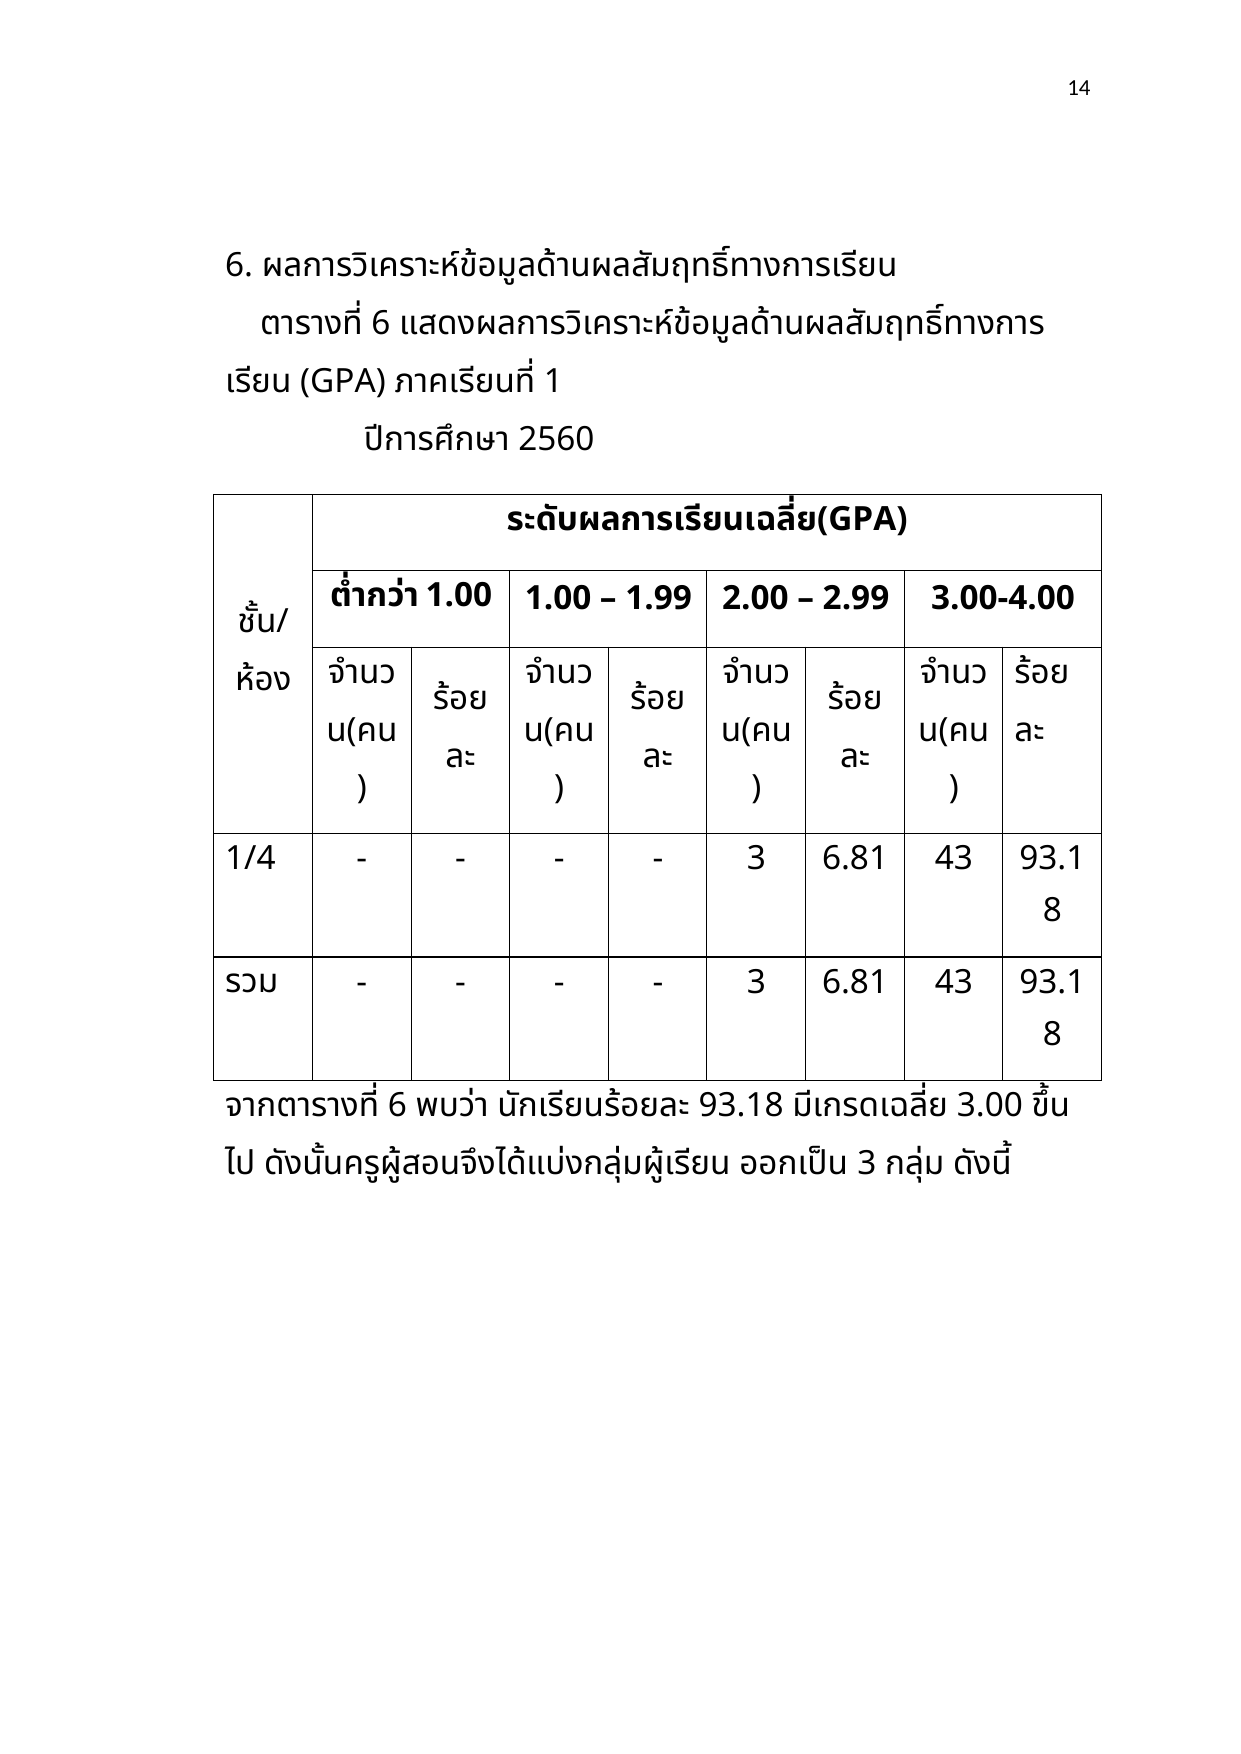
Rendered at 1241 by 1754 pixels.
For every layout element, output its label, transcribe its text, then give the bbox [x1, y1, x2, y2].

text ตารางที่ 6 แสดงผลการวิเคราะห์ข้อมูลด้านผลสัมฤทธิ์ทางการเรียน (GPA) ภาคเรียนที่ 1 [225, 299, 1090, 407]
table_cell - [412, 834, 509, 956]
text จากตารางที่ 6 พบว่า นักเรียนร้อยละ 93.18 มีเกรดเฉลี่ย 3.00 ขึ้นไป ดังนั้นครูผู้สอนจึงได้แบ่งกลุ่มผู้เรียน ออกเป็น 3 กลุ่ม ดังนี้ [225, 1081, 1090, 1189]
table_cell 2.00 – 2.99 [707, 571, 904, 647]
table_cell 93.18 [1003, 958, 1101, 1080]
table_cell ต่ำกว่า1.00 [313, 571, 509, 647]
text 6. ผลการวิเคราะห์ข้อมูลด้านผลสัมฤทธิ์ทางการเรียน [225, 241, 1090, 291]
table_cell - [609, 958, 706, 1080]
table_cell 43 [905, 834, 1002, 956]
table_cell 3 [707, 958, 805, 1080]
table_cell 1/4 [214, 834, 312, 956]
table_cell 93.18 [1003, 834, 1101, 956]
table_cell ร้อยละ [412, 648, 509, 833]
table_cell - [313, 958, 411, 1080]
table_cell จำนวน(คน) [707, 648, 805, 833]
table_cell 6.81 [806, 834, 904, 956]
table_cell - [510, 958, 608, 1080]
table_cell จำนวน(คน) [510, 648, 608, 833]
table_cell - [510, 834, 608, 956]
text ปีการศึกษา 2560 [225, 415, 1090, 466]
table_cell 1.00 – 1.99 [510, 571, 706, 647]
table_cell - [609, 834, 706, 956]
table_cell ร้อยละ [1003, 648, 1101, 833]
table_cell ร้อยละ [806, 648, 904, 833]
table_cell 3 [707, 834, 805, 956]
table_cell 6.81 [806, 958, 904, 1080]
table_cell ร้อยละ [609, 648, 706, 833]
table_cell รวม [214, 958, 312, 1080]
table_header ระดับผลการเรียนเฉลี่ย(GPA) [313, 495, 1101, 570]
table_header ชั้น/ห้อง [214, 495, 312, 833]
table_cell จำนวน(คน) [313, 648, 411, 833]
table_cell - [313, 834, 411, 956]
table_cell 43 [905, 958, 1002, 1080]
table_cell 3.00-4.00 [905, 571, 1101, 647]
table_cell - [412, 958, 509, 1080]
table_cell จำนวน(คน) [905, 648, 1002, 833]
